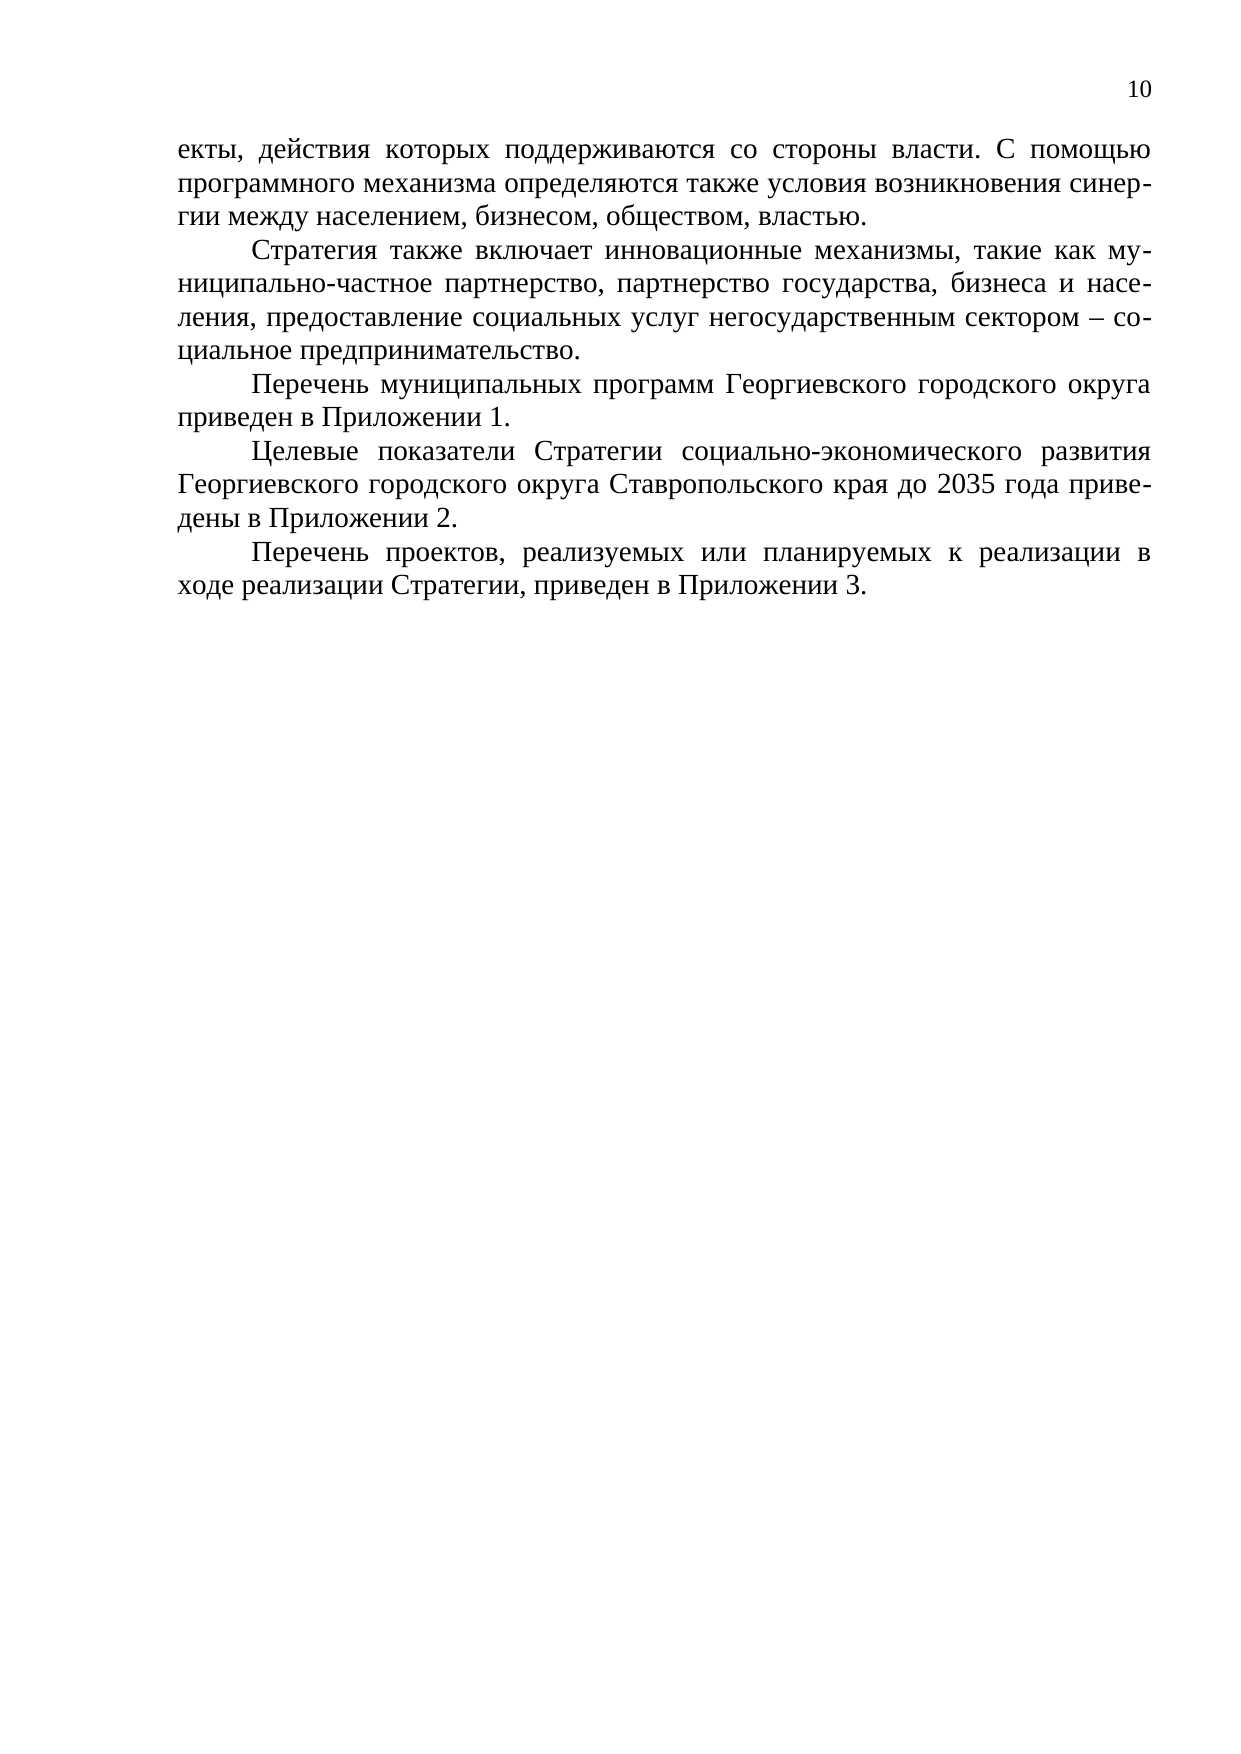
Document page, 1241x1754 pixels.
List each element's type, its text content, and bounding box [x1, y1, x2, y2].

text Перечень муниципальных программ Георгиевского городского округа приведен в Приложении 1. [177, 366, 1152, 433]
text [177, 131, 1152, 232]
text Стратегия также включает инновационные механизмы, такие как муниципально-частное партнерство, партнерство государства, бизнеса и населения, предоставление социальных услуг негосударственным сектором – социальное предпринимательство. [177, 232, 1152, 366]
text Целевые показатели Стратегии социально-экономического развития Георгиевского городского округа Ставропольского края до 2035 года приведены в Приложении 2. [177, 433, 1152, 534]
text Перечень проектов, реализуемых или планируемых к реализации в ходе реализации Стратегии, приведен в Приложении 3. [177, 534, 1152, 601]
